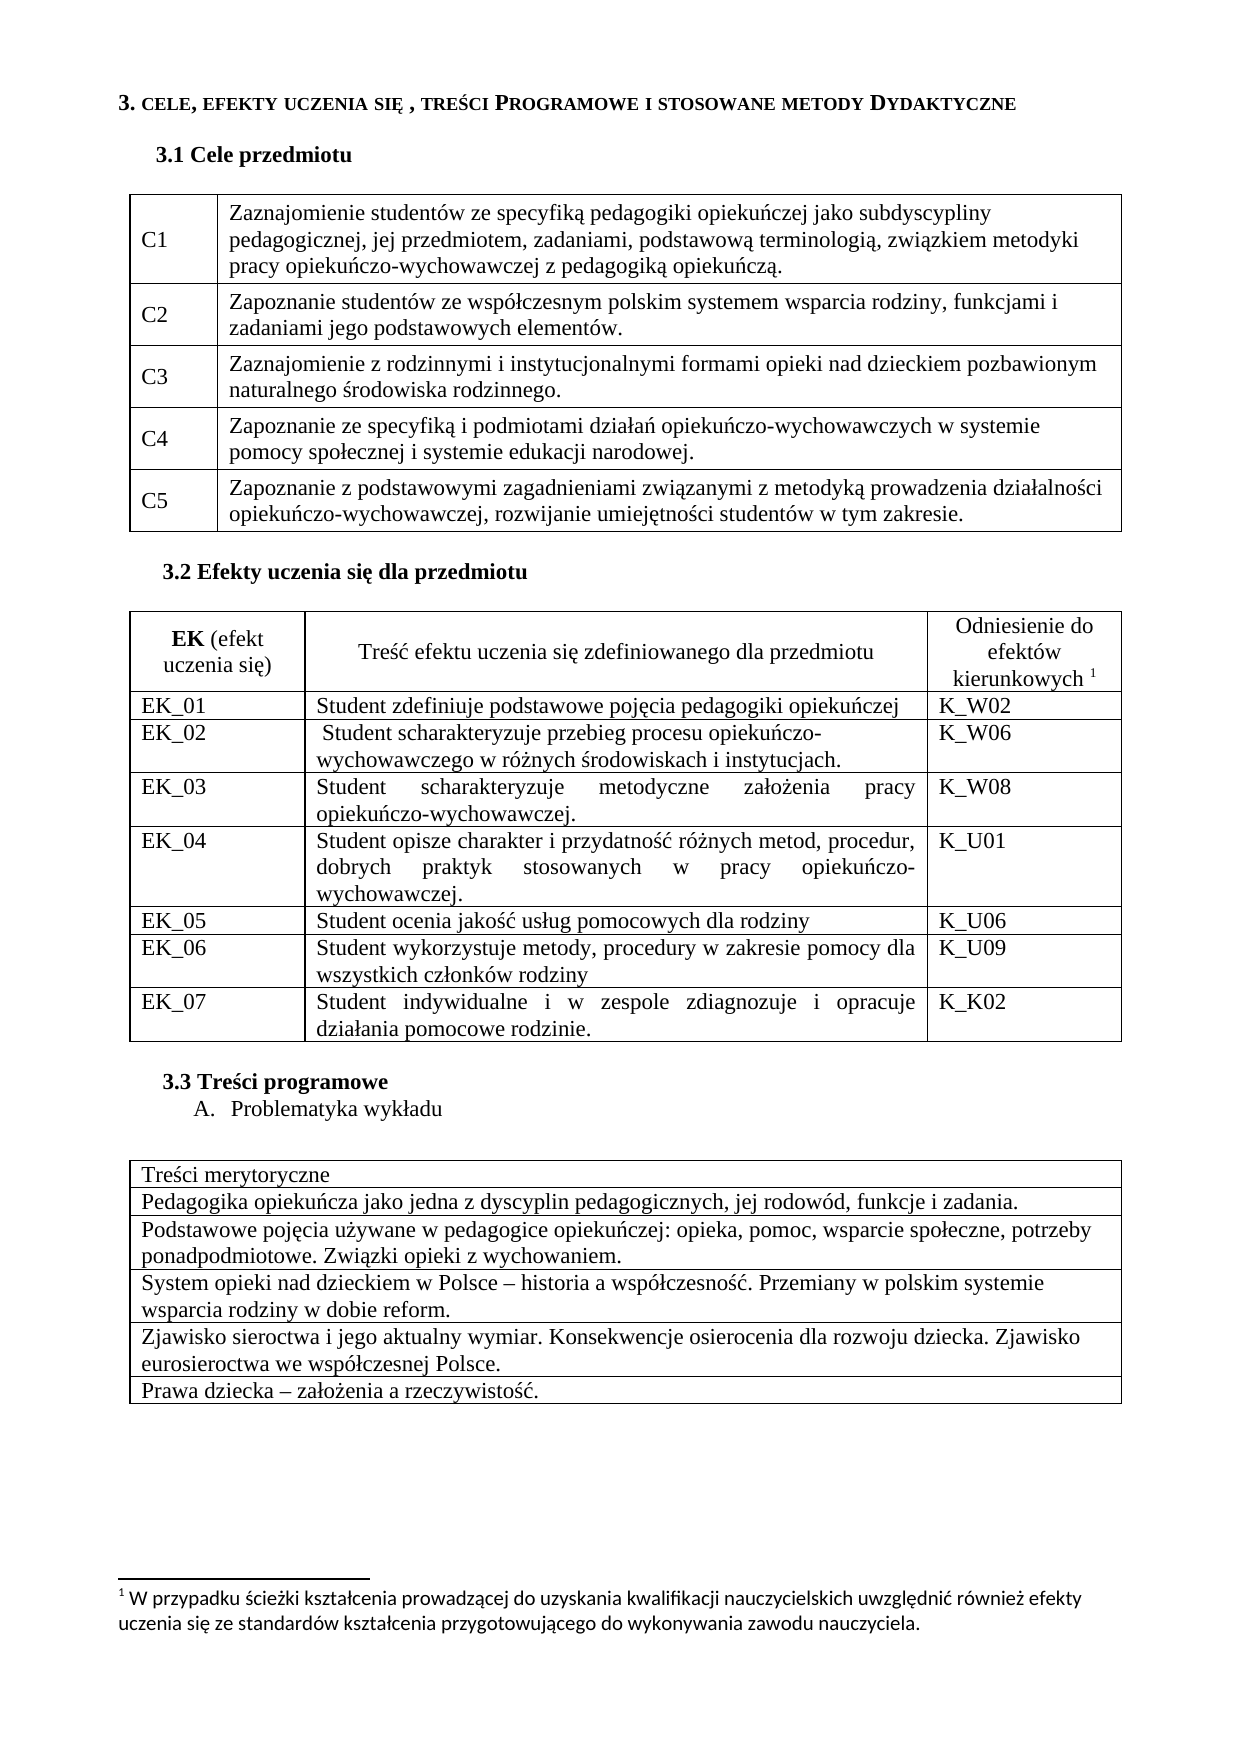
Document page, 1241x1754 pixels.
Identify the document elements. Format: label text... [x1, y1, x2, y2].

table_header Odniesienie do efektów kierunkowych [928, 612, 1121, 691]
table_cell Prawa dziecka – założenia a rzeczywistość. [131, 1377, 1121, 1403]
table_cell K_W06 [928, 720, 1121, 772]
table_header EK (efekt uczenia się) [131, 612, 304, 691]
table_header Zaznajomienie studentów ze specyfiką pedagogiki opiekuńczej jako subdyscypliny pedagogicznej, jej przedmiotem, zadaniami, podstawową terminologią, związkiem metodyki pracy opiekuńczo-wychowawczej z pedagogiką opiekuńczą. [218, 195, 1121, 282]
table_cell EK_06 [131, 935, 304, 987]
table_cell Student zdefiniuje podstawowe pojęcia pedagogiki opiekuńczej [306, 692, 927, 718]
table_cell EK_07 [131, 988, 304, 1041]
table_header C1 [131, 195, 217, 282]
table_cell EK_05 [131, 907, 304, 933]
table_cell K_W02 [928, 692, 1121, 718]
table_cell Zapoznanie studentów ze współczesnym polskim systemem wsparcia rodziny, funkcjami i zadaniami jego podstawowych elementów. [218, 284, 1121, 344]
table_cell Zapoznanie z podstawowymi zagadnieniami związanymi z metodyką prowadzenia działalności opiekuńczo-wychowawczej, rozwijanie umiejętności studentów w tym zakresie. [218, 470, 1121, 531]
table_cell C4 [131, 408, 217, 469]
table_header Treść efektu uczenia się zdefiniowanego dla przedmiotu [306, 612, 927, 691]
list 3.3 Treści programowe [162, 1068, 1122, 1095]
table_cell Zjawisko sieroctwa i jego aktualny wymiar. Konsekwencje osierocenia dla rozwoju dziecka. Zjawisko eurosieroctwa we współczesnej Polsce. [131, 1323, 1121, 1376]
text 3.2 Efekty uczenia się dla przedmiotu [162, 558, 1122, 584]
table_cell Pedagogika opiekuńcza jako jedna z dyscyplin pedagogicznych, jej rodowód, funkcje i zadania. [131, 1188, 1121, 1215]
table_cell Podstawowe pojęcia używane w pedagogice opiekuńczej: opieka, pomoc, wsparcie społeczne, potrzeby ponadpodmiotowe. Związki opieki z wychowaniem. [131, 1216, 1121, 1268]
table_cell C3 [131, 346, 217, 407]
table_cell K_K02 [928, 988, 1121, 1041]
table_header Treści merytoryczne [131, 1161, 1121, 1187]
table_cell C5 [131, 470, 217, 531]
table_cell Student indywidualne i w zespole zdiagnozuje i opracuje działania pomocowe rodzinie. [306, 988, 927, 1041]
table_cell K_U06 [928, 907, 1121, 933]
table_cell Zapoznanie ze specyfiką i podmiotami działań opiekuńczo-wychowawczych w systemie pomocy społecznej i systemie edukacji narodowej. [218, 408, 1121, 469]
table_cell Student ocenia jakość usług pomocowych dla rodziny [306, 907, 927, 933]
table_cell Student scharakteryzuje przebieg procesu opiekuńczo- wychowawczego w różnych środowiskach i instytucjach. [306, 720, 927, 772]
table_cell Student wykorzystuje metody, procedury w zakresie pomocy dla wszystkich członków rodziny [306, 935, 927, 987]
table_cell EK_04 [131, 827, 304, 906]
list Problematyka wykładu [193, 1095, 1122, 1121]
text 3.1 Cele przedmiotu [156, 141, 1122, 168]
table_cell K_U09 [928, 935, 1121, 987]
table_cell C2 [131, 284, 217, 344]
table_cell EK_01 [131, 692, 304, 718]
table_cell EK_02 [131, 720, 304, 772]
table_cell Student opisze charakter i przydatność różnych metod, procedur, dobrych praktyk stosowanych w pracy opiekuńczo-wychowawczej. [306, 827, 927, 906]
table_cell Zaznajomienie z rodzinnymi i instytucjonalnymi formami opieki nad dzieckiem pozbawionym naturalnego środowiska rodzinnego. [218, 346, 1121, 407]
table_cell EK_03 [131, 773, 304, 826]
text 3. cele, efekty uczenia się , treści Programowe i stosowane metody Dydaktyczne [118, 89, 1122, 115]
table_cell K_U01 [928, 827, 1121, 906]
table_cell K_W08 [928, 773, 1121, 826]
table_cell System opieki nad dzieckiem w Polsce – historia a współczesność. Przemiany w polskim systemie wsparcia rodziny w dobie reform. [131, 1270, 1121, 1322]
table_cell Student scharakteryzuje metodyczne założenia pracy opiekuńczo-wychowawczej. [306, 773, 927, 826]
